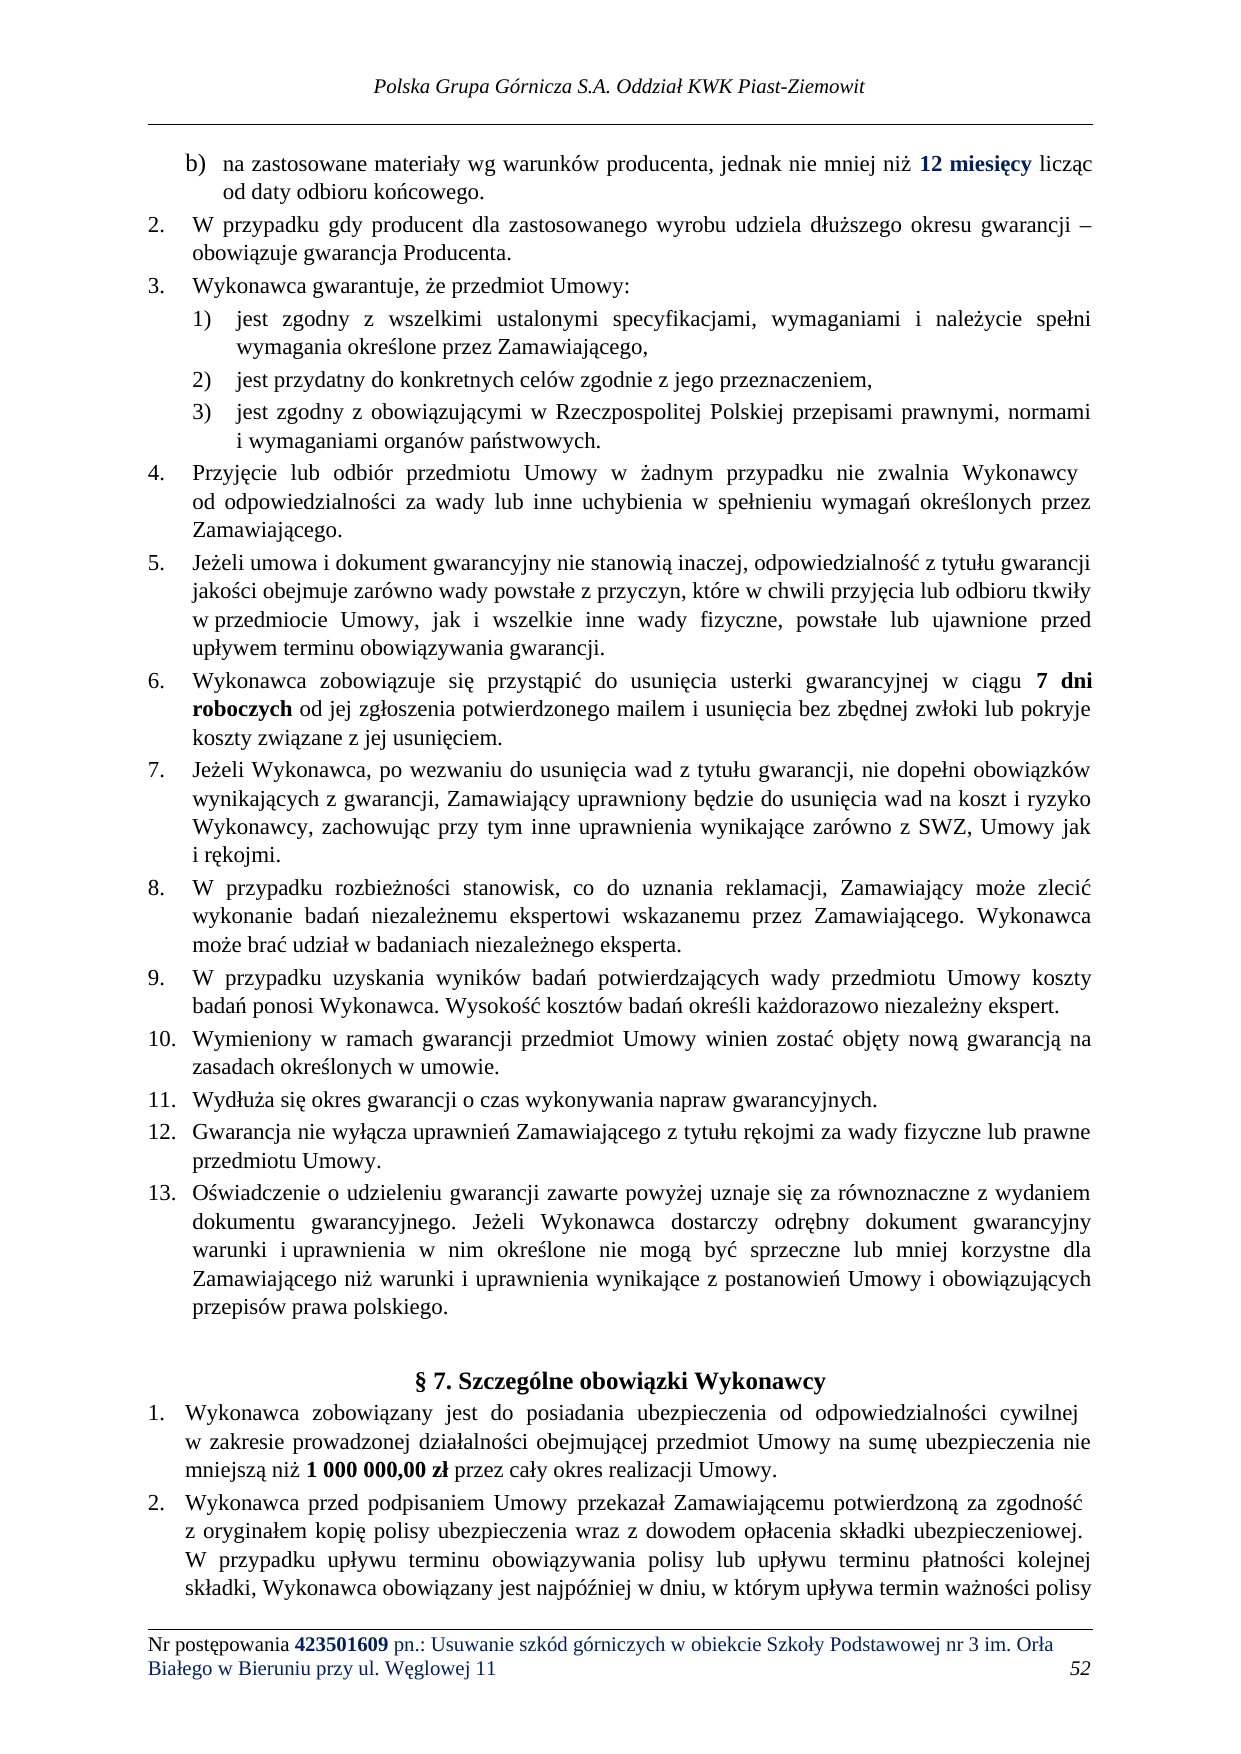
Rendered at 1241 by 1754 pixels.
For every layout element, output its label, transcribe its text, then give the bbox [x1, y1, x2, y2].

list jest zgodny z obowiązującymi w Rzeczpospolitej Polskiej przepisami prawnymi, normami i wymaganiami organów państwowych. [192, 398, 1093, 453]
list Wydłuża się okres gwarancji o czas wykonywania napraw gwarancyjnych. [148, 1086, 1093, 1112]
list Jeżeli umowa i dokument gwarancyjny nie stanowią inaczej, odpowiedzialność z tytułu gwarancji jakości obejmuje zarówno wady powstałe z przyczyn, które w chwili przyjęcia lub odbioru tkwiły w przedmiocie Umowy, jak i wszelkie inne wady fizyczne, powstałe lub ujawnione przed upływem terminu obowiązywania gwarancji. [148, 549, 1093, 661]
list Wykonawca zobowiązuje się przystąpić do usunięcia usterki gwarancyjnej w ciągu 7 dni roboczych od jej zgłoszenia potwierdzonego mailem i usunięcia bez zbędnej zwłoki lub pokryje koszty związane z jej usunięciem. [148, 667, 1093, 750]
list W przypadku rozbieżności stanowisk, co do uznania reklamacji, Zamawiający może zlecić wykonanie badań niezależnemu ekspertowi wskazanemu przez Zamawiającego. Wykonawca może brać udział w badaniach niezależnego eksperta. [148, 874, 1093, 957]
list jest przydatny do konkretnych celów zgodnie z jego przeznaczeniem, [192, 366, 1093, 392]
list Gwarancja nie wyłącza uprawnień Zamawiającego z tytułu rękojmi za wady fizyczne lub prawne przedmiotu Umowy. [148, 1118, 1093, 1173]
list Jeżeli Wykonawca, po wezwaniu do usunięcia wad z tytułu gwarancji, nie dopełni obowiązków wynikających z gwarancji, Zamawiający uprawniony będzie do usunięcia wad na koszt i ryzyko Wykonawcy, zachowując przy tym inne uprawnienia wynikające zarówno z SWZ, Umowy jak i rękojmi. [148, 756, 1093, 868]
list jest zgodny z wszelkimi ustalonymi specyfikacjami, wymaganiami i należycie spełni wymagania określone przez Zamawiającego, [192, 305, 1093, 359]
list Wykonawca gwarantuje, że przedmiot Umowy: [148, 272, 1093, 298]
subtitle § 7. Szczególne obowiązki Wykonawcy [148, 1366, 1093, 1395]
list W przypadku gdy producent dla zastosowanego wyrobu udziela dłuższego okresu gwarancji – obowiązuje gwarancja Producenta. [148, 211, 1093, 266]
list Przyjęcie lub odbiór przedmiotu Umowy w żadnym przypadku nie zwalnia Wykonawcy od odpowiedzialności za wady lub inne uchybienia w spełnieniu wymagań określonych przez Zamawiającego. [148, 459, 1093, 543]
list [148, 1489, 1093, 1601]
list Oświadczenie o udzieleniu gwarancji zawarte powyżej uznaje się za równoznaczne z wydaniem dokumentu gwarancyjnego. Jeżeli Wykonawca dostarczy odrębny dokument gwarancyjny warunki i uprawnienia w nim określone nie mogą być sprzeczne lub mniej korzystne dla Zamawiającego niż warunki i uprawnienia wynikające z postanowień Umowy i obowiązujących przepisów prawa polskiego. [148, 1179, 1093, 1319]
list Wymieniony w ramach gwarancji przedmiot Umowy winien zostać objęty nową gwarancją na zasadach określonych w umowie. [148, 1025, 1093, 1079]
list na zastosowane materiały wg warunków producenta, jednak nie mniej niż 12 miesięcy licząc od daty odbioru końcowego. [185, 148, 1093, 205]
list W przypadku uzyskania wyników badań potwierdzających wady przedmiotu Umowy koszty badań ponosi Wykonawca. Wysokość kosztów badań określi każdorazowo niezależny ekspert. [148, 964, 1093, 1018]
list Wykonawca zobowiązany jest do posiadania ubezpieczenia od odpowiedzialności cywilnej w zakresie prowadzonej działalności obejmującej przedmiot Umowy na sumę ubezpieczenia nie mniejszą niż 1 000 000,00 zł przez cały okres realizacji Umowy. [148, 1399, 1093, 1483]
